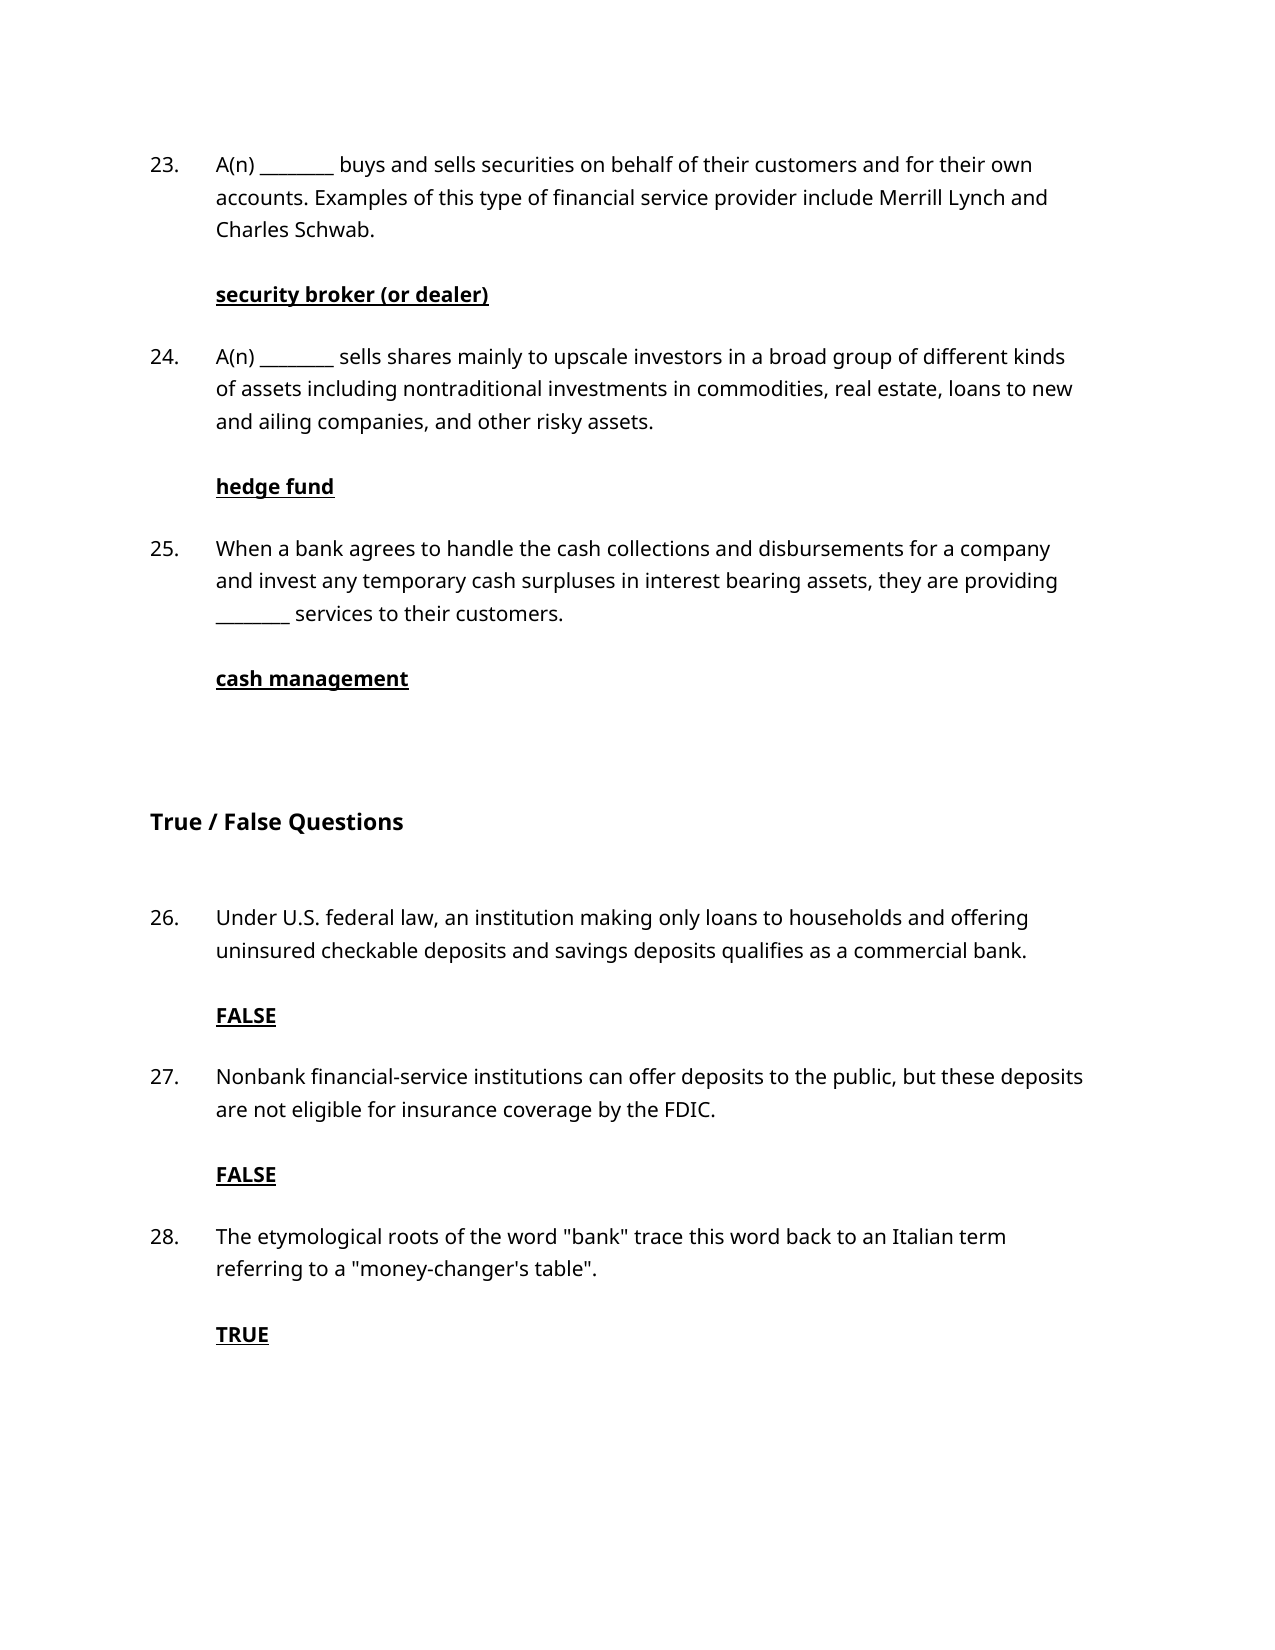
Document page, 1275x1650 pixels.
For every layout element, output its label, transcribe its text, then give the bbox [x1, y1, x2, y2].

table_header 26. [150, 903, 216, 1033]
table_header 28. [150, 1222, 216, 1352]
table_header When a bank agrees to handle the cash collections and disbursements for a company and invest any temporary cash surpluses in interest bearing assets, they are providing ________ services to their customers. cash management [216, 534, 1087, 697]
table_header 27. [150, 1063, 216, 1193]
table_header A(n) ________ sells shares mainly to upscale investors in a broad group of different kinds of assets including nontraditional investments in commodities, real estate, loans to new and ailing companies, and other risky assets. hedge fund [216, 342, 1087, 505]
table_header 24. [150, 342, 216, 505]
table_header A(n) ________ buys and sells securities on behalf of their customers and for their own accounts. Examples of this type of financial service provider include Merrill Lynch and Charles Schwab. security broker (or dealer) [216, 150, 1087, 313]
table_header 23. [150, 150, 216, 313]
table_header The etymological roots of the word "bank" trace this word back to an Italian term referring to a "money-changer's table". TRUE [216, 1222, 1087, 1352]
table_header 25. [150, 534, 216, 697]
text True / False Questions [150, 780, 1087, 873]
table_header Nonbank financial-service institutions can offer deposits to the public, but these deposits are not eligible for insurance coverage by the FDIC. FALSE [216, 1063, 1087, 1193]
table_header Under U.S. federal law, an institution making only loans to households and offering uninsured checkable deposits and savings deposits qualifies as a commercial bank. FALSE [216, 903, 1087, 1033]
